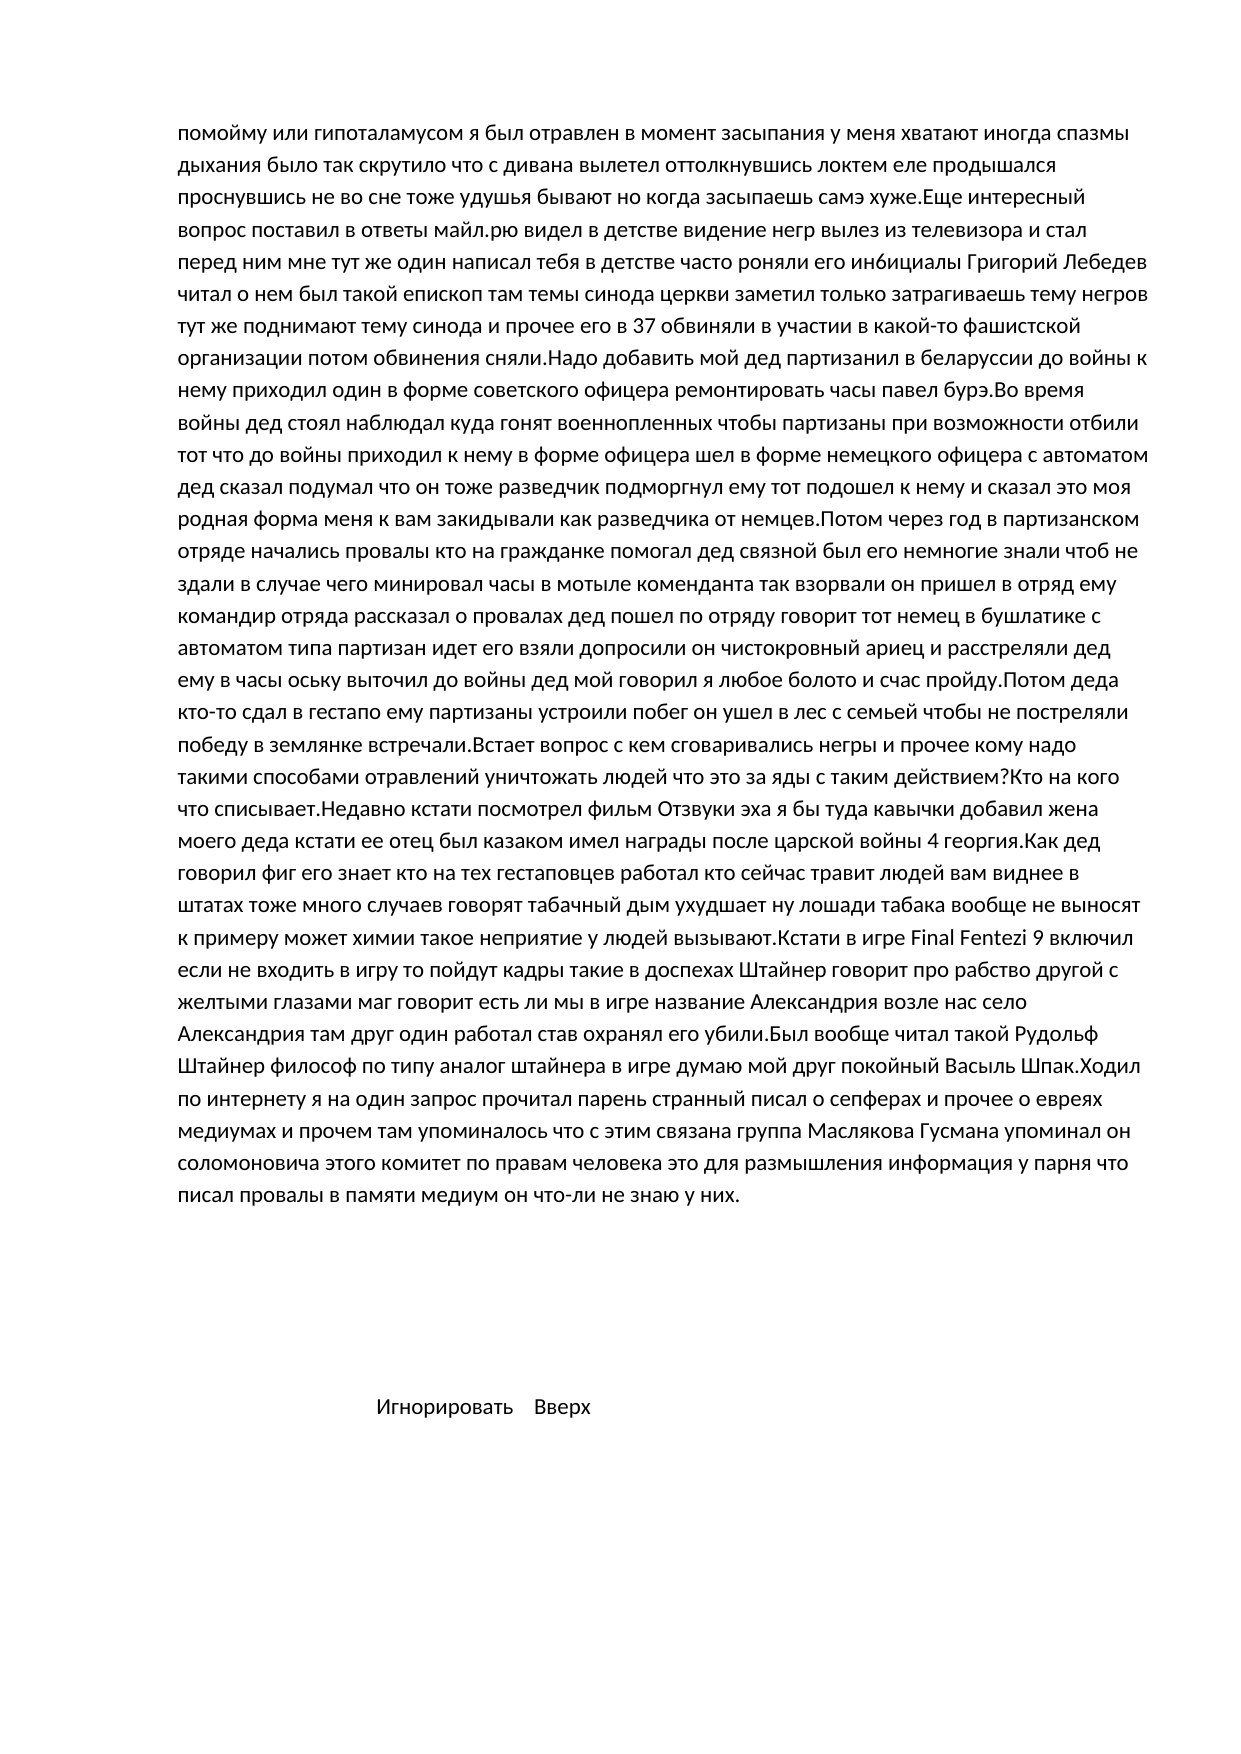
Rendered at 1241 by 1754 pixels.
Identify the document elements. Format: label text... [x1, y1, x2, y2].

text Игнорировать Вверх [177, 1392, 1152, 1420]
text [177, 118, 1152, 1208]
